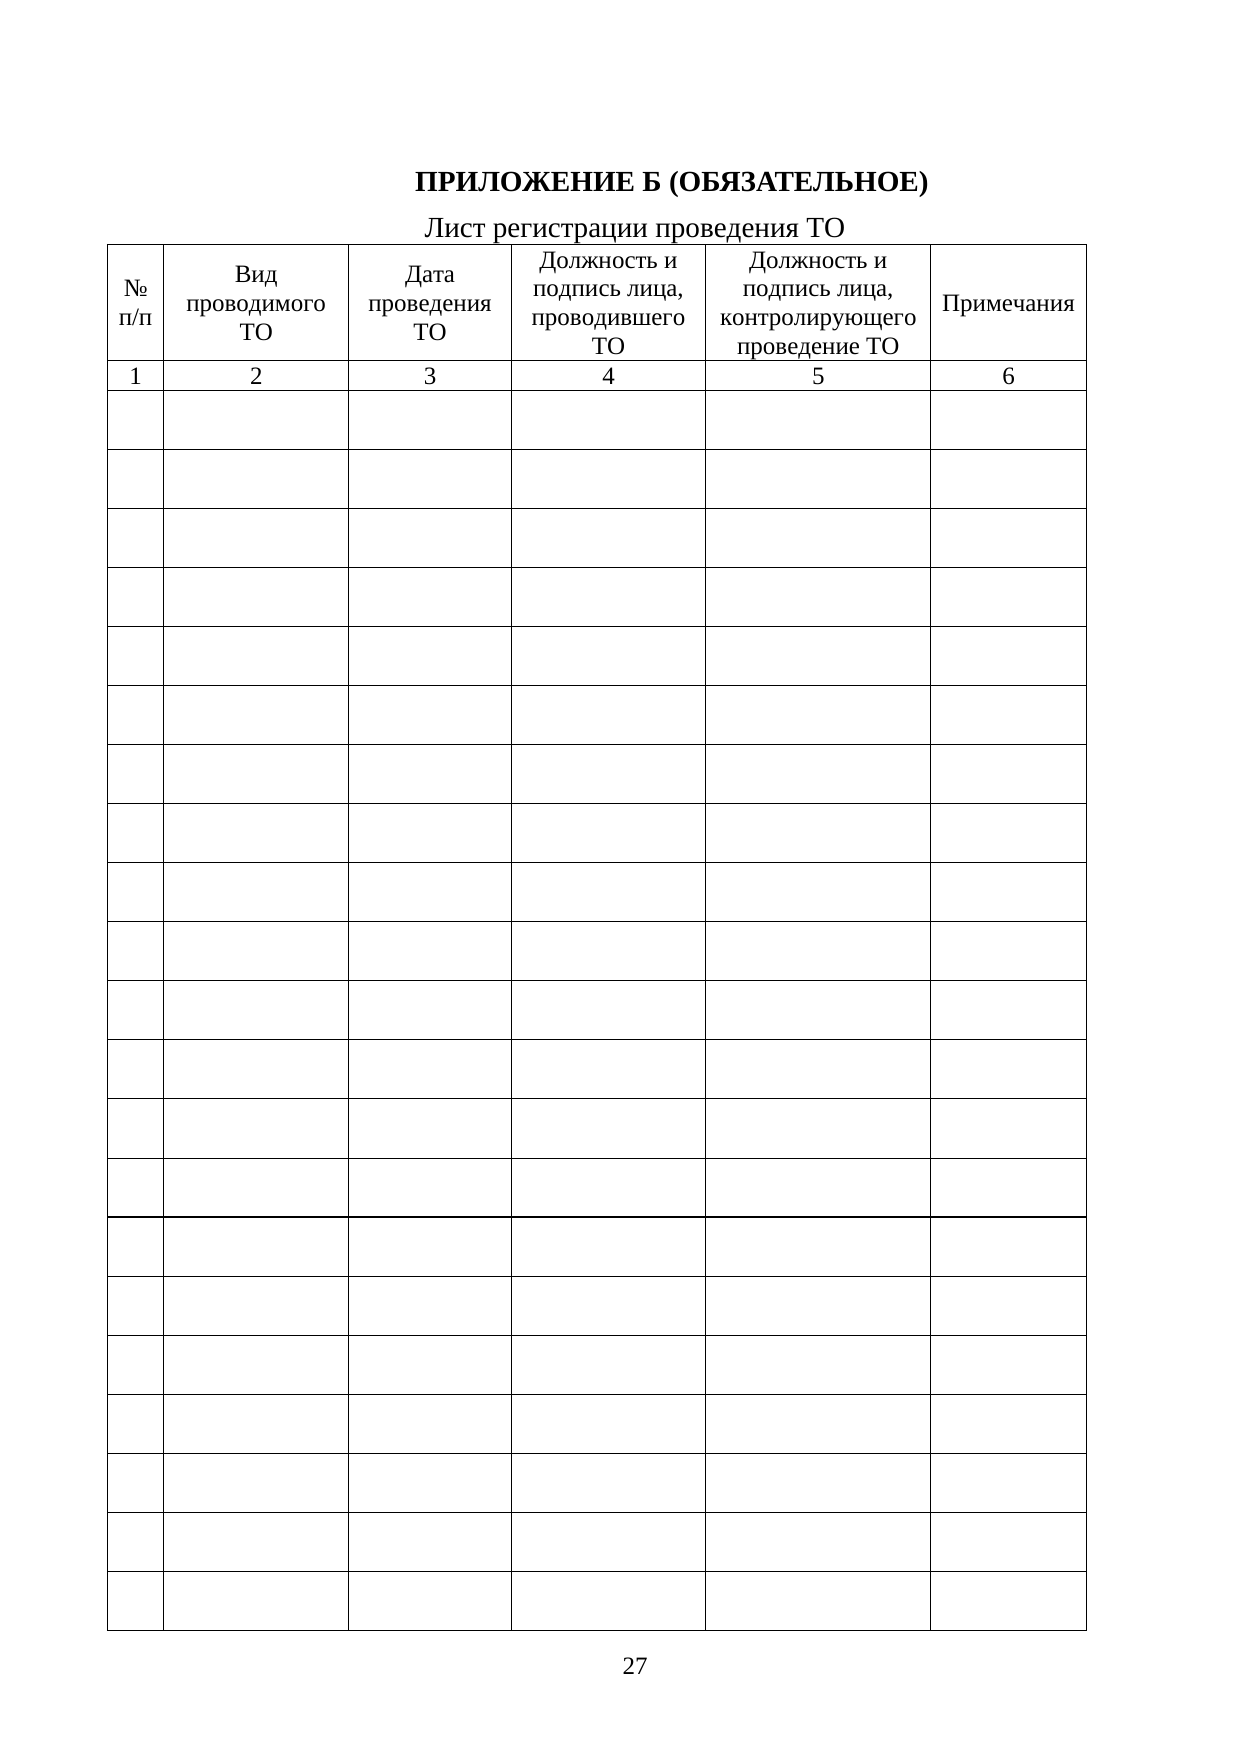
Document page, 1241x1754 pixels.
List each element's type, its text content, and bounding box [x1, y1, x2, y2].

table_cell [108, 981, 163, 1039]
table_cell [706, 981, 930, 1039]
table_cell 5 [706, 361, 930, 389]
table_cell [512, 450, 705, 508]
table_cell [349, 568, 511, 626]
table_cell [706, 1099, 930, 1157]
table_cell [931, 450, 1086, 508]
table_cell [512, 745, 705, 803]
table_cell [931, 391, 1086, 449]
table_cell [931, 1572, 1086, 1630]
table_cell [706, 1336, 930, 1394]
table_cell [512, 1572, 705, 1630]
table_cell [164, 1159, 348, 1216]
table_cell [349, 1218, 511, 1276]
table_cell [108, 1513, 163, 1571]
table_cell [706, 627, 930, 685]
table_cell [931, 1513, 1086, 1571]
table_cell [706, 391, 930, 449]
table_cell [164, 863, 348, 921]
table_cell [931, 1218, 1086, 1276]
table_cell [164, 391, 348, 449]
table_cell [512, 863, 705, 921]
table_cell [108, 1454, 163, 1512]
subtitle Приложение Б (обязательное) [192, 164, 1152, 198]
table_cell 6 [931, 361, 1086, 389]
table_cell [164, 1513, 348, 1571]
table_cell 1 [108, 361, 163, 389]
table_cell [512, 1277, 705, 1334]
table_cell [931, 627, 1086, 685]
table_cell [164, 745, 348, 803]
table_cell [512, 686, 705, 744]
table_cell [349, 686, 511, 744]
table_cell [164, 450, 348, 508]
table_cell [512, 568, 705, 626]
table_cell [706, 1395, 930, 1453]
table_cell [706, 1513, 930, 1571]
table_header Должность и подпись лица, проводившего ТО [512, 245, 705, 360]
table_cell [706, 686, 930, 744]
table_cell [706, 922, 930, 980]
table_cell [164, 922, 348, 980]
table_cell [349, 1159, 511, 1216]
table_cell [164, 1218, 348, 1276]
table_cell [931, 804, 1086, 862]
table_cell [108, 922, 163, 980]
table_cell [164, 1572, 348, 1630]
table_cell [931, 686, 1086, 744]
table_cell [349, 1336, 511, 1394]
table_cell [349, 509, 511, 567]
table_cell [108, 1159, 163, 1216]
table_cell [108, 1572, 163, 1630]
table_header Должность и подпись лица, контролирующего проведение ТО [706, 245, 930, 360]
table_header Дата проведения ТО [349, 245, 511, 360]
table_cell [706, 450, 930, 508]
table_cell [349, 1454, 511, 1512]
table_cell [706, 804, 930, 862]
table_cell [108, 450, 163, 508]
table_cell [512, 804, 705, 862]
table_cell [164, 1277, 348, 1334]
table_cell [931, 509, 1086, 567]
table_cell [108, 1040, 163, 1098]
text Лист регистрации проведения ТО [118, 210, 1152, 244]
table_cell [164, 1454, 348, 1512]
table_cell [164, 1395, 348, 1453]
table_cell [706, 509, 930, 567]
table_cell [108, 745, 163, 803]
table_cell [931, 981, 1086, 1039]
table_cell [349, 1277, 511, 1334]
table_cell [512, 1454, 705, 1512]
table_cell [164, 804, 348, 862]
table_cell [164, 568, 348, 626]
table_cell [512, 922, 705, 980]
table_cell [108, 863, 163, 921]
table_cell [164, 1040, 348, 1098]
table_cell [108, 1218, 163, 1276]
table_cell [349, 922, 511, 980]
table_cell [512, 1159, 705, 1216]
table_cell [164, 1336, 348, 1394]
table_cell [512, 1336, 705, 1394]
table_cell [512, 391, 705, 449]
table_cell [706, 1040, 930, 1098]
table_cell [512, 1040, 705, 1098]
table_cell [706, 1218, 930, 1276]
table_cell [931, 922, 1086, 980]
table_cell [512, 627, 705, 685]
table_cell [108, 391, 163, 449]
table_cell [349, 1572, 511, 1630]
table_cell [931, 1040, 1086, 1098]
table_cell [931, 863, 1086, 921]
table_cell 3 [349, 361, 511, 389]
table_cell [164, 509, 348, 567]
table_cell [931, 1099, 1086, 1157]
table_cell [706, 863, 930, 921]
table_cell [349, 804, 511, 862]
table_cell [349, 745, 511, 803]
table_cell [512, 509, 705, 567]
table_cell [349, 1040, 511, 1098]
table_cell [108, 1336, 163, 1394]
table_cell [349, 450, 511, 508]
table_cell [512, 1513, 705, 1571]
table_cell [706, 1159, 930, 1216]
table_cell [349, 391, 511, 449]
table_cell [512, 1218, 705, 1276]
table_cell 2 [164, 361, 348, 389]
table_cell [349, 627, 511, 685]
table_cell [512, 1099, 705, 1157]
table_cell [706, 1277, 930, 1334]
table_cell [108, 627, 163, 685]
table_cell [164, 627, 348, 685]
table_cell [349, 1099, 511, 1157]
table_header № п/п [108, 245, 163, 360]
table_cell [706, 1454, 930, 1512]
table_cell [931, 1159, 1086, 1216]
table_cell [931, 1277, 1086, 1334]
table_cell [108, 686, 163, 744]
table_cell [164, 686, 348, 744]
table_cell [349, 1513, 511, 1571]
table_cell [931, 1454, 1086, 1512]
table_cell [108, 568, 163, 626]
table_cell [931, 1395, 1086, 1453]
table_cell [706, 745, 930, 803]
table_cell [512, 981, 705, 1039]
table_cell [164, 981, 348, 1039]
table_cell [512, 1395, 705, 1453]
table_cell [108, 1099, 163, 1157]
table_cell [108, 1395, 163, 1453]
table_cell [706, 1572, 930, 1630]
table_cell [349, 863, 511, 921]
table_cell [931, 568, 1086, 626]
table_cell [108, 804, 163, 862]
table_cell [349, 981, 511, 1039]
table_cell [706, 568, 930, 626]
table_cell 4 [512, 361, 705, 389]
table_header Примечания [931, 245, 1086, 360]
table_header Вид проводимого ТО [164, 245, 348, 360]
table_cell [349, 1395, 511, 1453]
table_cell [931, 745, 1086, 803]
table_cell [108, 509, 163, 567]
table_cell [108, 1277, 163, 1334]
table_cell [164, 1099, 348, 1157]
table_cell [931, 1336, 1086, 1394]
